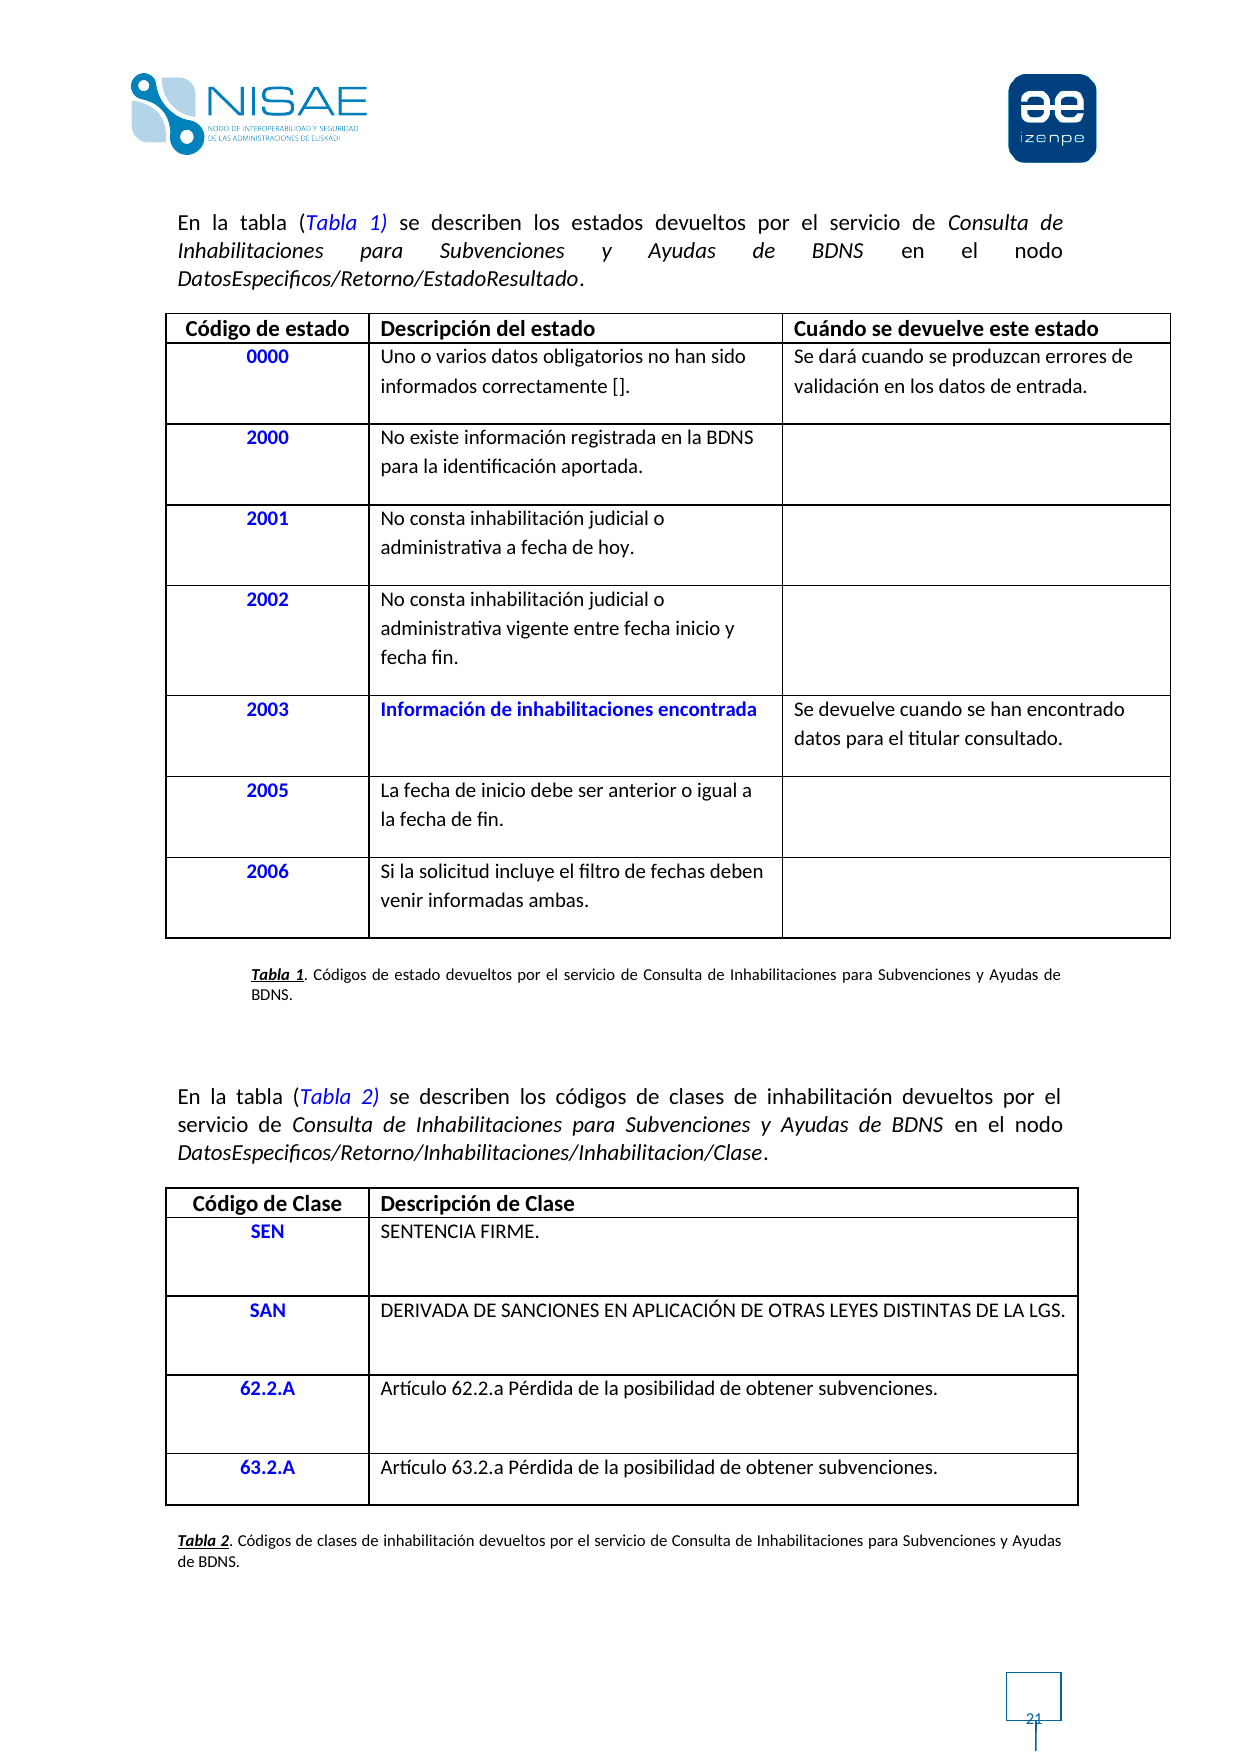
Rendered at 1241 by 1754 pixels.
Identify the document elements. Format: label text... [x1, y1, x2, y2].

table_cell [783, 586, 1170, 695]
table_cell No consta inhabilitación judicial o administrativa a fecha de hoy. [370, 506, 782, 585]
text En la tabla (Tabla 1) se describen los estados devueltos por el servicio de Consulta de Inhabilitaciones para Subvenciones y Ayudas de BDNS en el nodo DatosEspecificos/Retorno/EstadoResultado. [177, 208, 1063, 292]
table_cell Información de inhabilitaciones encontrada [370, 696, 782, 776]
table_cell No consta inhabilitación judicial o administrativa vigente entre fecha inicio y fecha fin. [370, 586, 782, 695]
table_cell 2003 [167, 696, 368, 776]
table_header Descripción del estado [370, 314, 782, 342]
table_cell Se dará cuando se produzcan errores de validación en los datos de entrada. [783, 344, 1170, 423]
picture [1007, 74, 1097, 163]
table_cell SEN [167, 1218, 368, 1295]
table_cell 0000 [167, 344, 368, 423]
table_header Código de Clase [167, 1189, 368, 1217]
table_cell 2006 [167, 858, 368, 937]
table_cell [783, 777, 1170, 856]
table_cell Artículo 63.2.a Pérdida de la posibilidad de obtener subvenciones. [370, 1454, 1077, 1504]
table_cell 62.2.A [167, 1376, 368, 1452]
picture [149, 73, 386, 155]
table_cell No existe información registrada en la BDNS para la identificación aportada. [370, 425, 782, 504]
table_cell Se devuelve cuando se han encontrado datos para el titular consultado. [783, 696, 1170, 776]
table_cell Si la solicitud incluye el filtro de fechas deben venir informadas ambas. [370, 858, 782, 937]
table_cell 2005 [167, 777, 368, 856]
table_cell [783, 858, 1170, 937]
table_cell 2002 [167, 586, 368, 695]
picture [118, 73, 180, 155]
picture [181, 131, 193, 143]
table_cell La fecha de inicio debe ser anterior o igual a la fecha de fin. [370, 777, 782, 856]
table_cell 63.2.A [167, 1454, 368, 1504]
table_cell [783, 506, 1170, 585]
table_header Cuándo se devuelve este estado [783, 314, 1170, 342]
table_cell [783, 425, 1170, 504]
table_cell SENTENCIA FIRME. [370, 1218, 1077, 1295]
table_cell 2000 [167, 425, 368, 504]
table_header Descripción de Clase [370, 1189, 1077, 1217]
table_header Código de estado [167, 314, 368, 342]
table_cell Uno o varios datos obligatorios no han sido informados correctamente []. [370, 344, 782, 423]
table_cell Artículo 62.2.a Pérdida de la posibilidad de obtener subvenciones. [370, 1376, 1077, 1452]
text Tabla 1. Códigos de estado devueltos por el servicio de Consulta de Inhabilitaciones para Subvenciones y Ayudas de BDNS. [251, 964, 1063, 1004]
table_cell SAN [167, 1297, 368, 1374]
table_cell DERIVADA DE SANCIONES EN APLICACIÓN DE OTRAS LEYES DISTINTAS DE LA LGS. [370, 1297, 1077, 1374]
picture [139, 81, 148, 90]
text Tabla 2. Códigos de clases de inhabilitación devueltos por el servicio de Consulta de Inhabilitaciones para Subvenciones y Ayudas de BDNS. [177, 1531, 1063, 1571]
text En la tabla (Tabla 2) se describen los códigos de clases de inhabilitación devueltos por el servicio de Consulta de Inhabilitaciones para Subvenciones y Ayudas de BDNS en el nodo DatosEspecificos/Retorno/Inhabilitaciones/Inhabilitacion/Clase. [177, 1082, 1063, 1166]
table_cell 2001 [167, 506, 368, 585]
